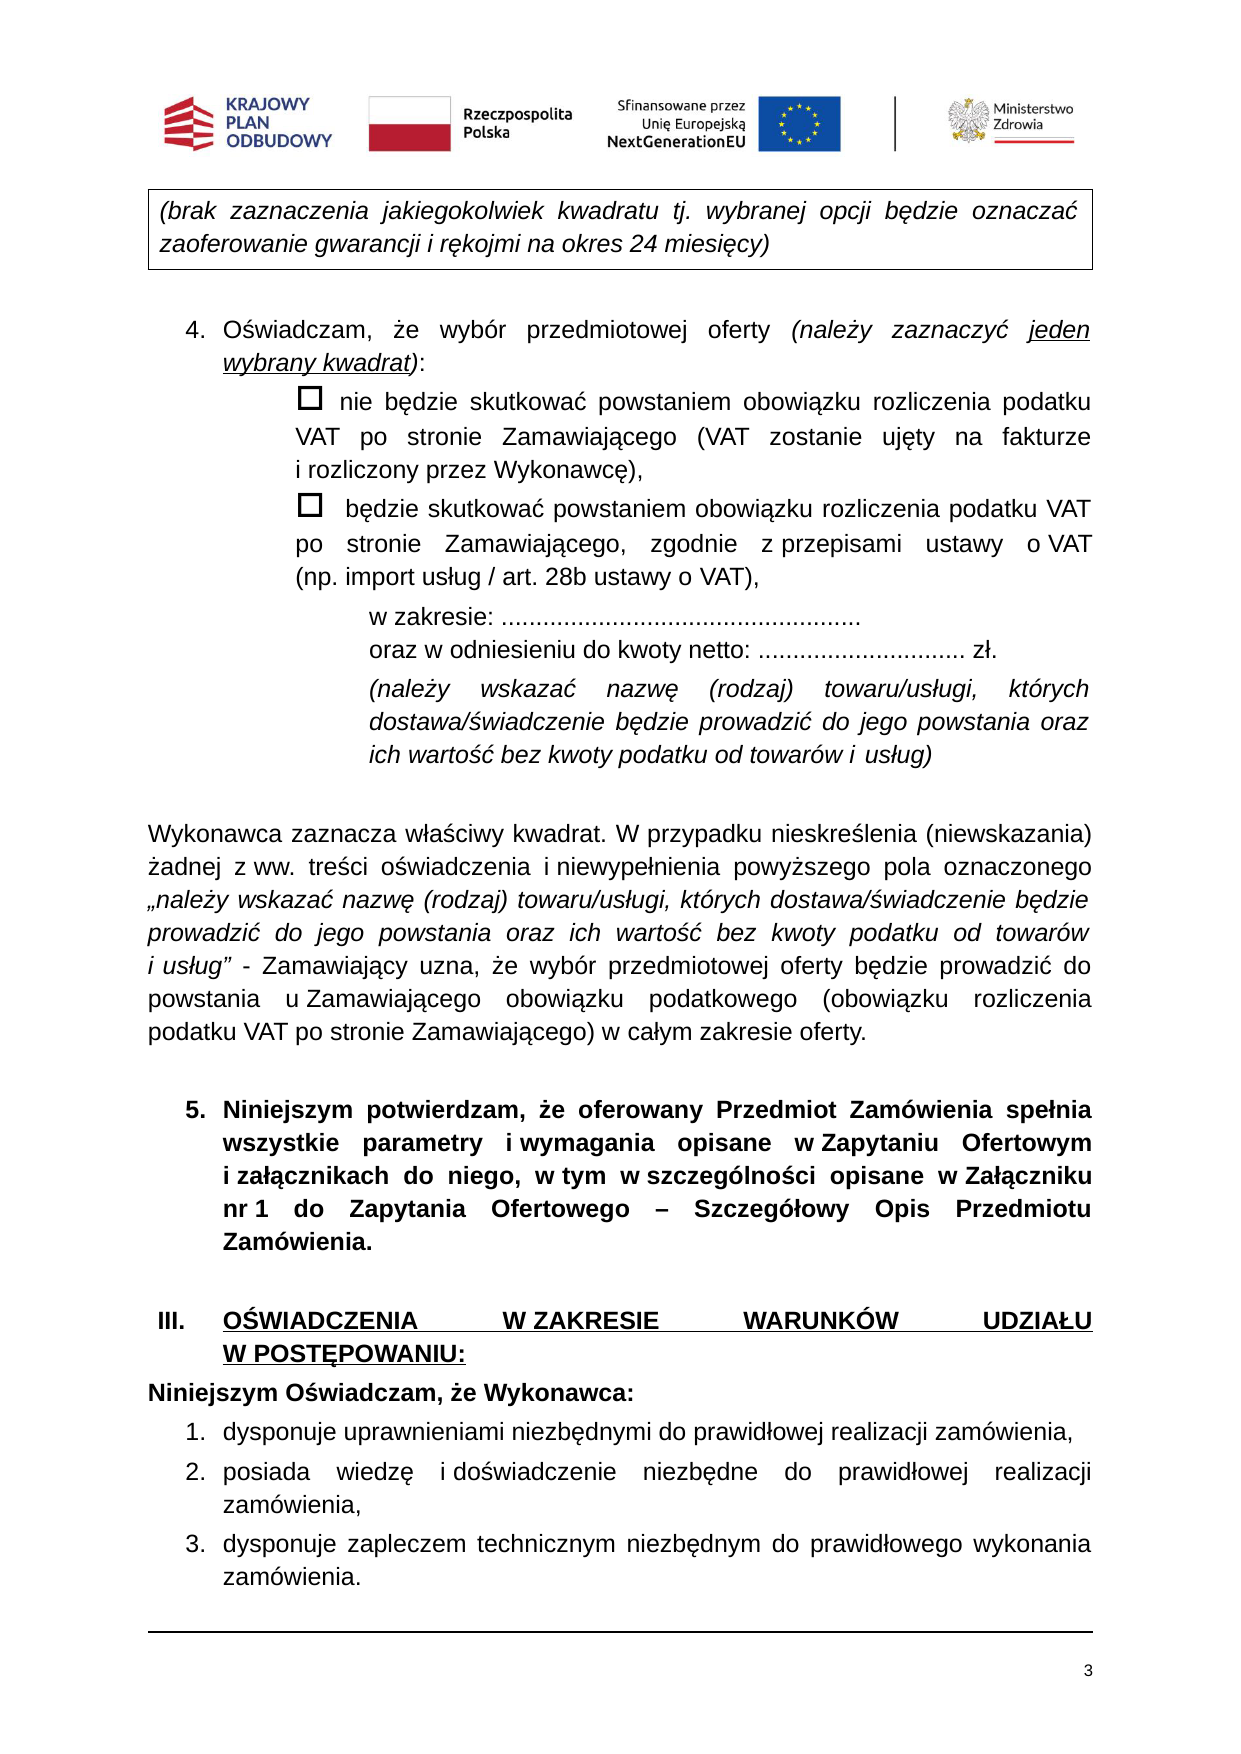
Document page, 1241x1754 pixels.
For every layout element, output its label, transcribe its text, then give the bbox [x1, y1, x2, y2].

list Oświadczam, że wybór przedmiotowej oferty (należy zaznaczyć jeden wybrany kwadrat): [185, 315, 1093, 377]
text Wykonawca zaznacza właściwy kwadrat. W przypadku nieskreślenia (niewskazania) żadnej z ww. treści oświadczenia i niewypełnienia powyższego pola oznaczonego „należy wskazać nazwę (rodzaj) towaru/usługi, których dostawa/świadczenie będzie prowadzić do jego powstania oraz ich wartość bez kwoty podatku od towarów i usług” - Zamawiający uzna, że wybór przedmiotowej oferty będzie prowadzić do powstania u Zamawiającego obowiązku podatkowego (obowiązku rozliczenia podatku VAT po stronie Zamawiającego) w całym zakresie oferty. [148, 818, 1093, 1045]
list dysponuje uprawnieniami niezbędnymi do prawidłowej realizacji zamówienia, [185, 1417, 1093, 1446]
list dysponuje zapleczem technicznym niezbędnym do prawidłowego wykonania zamówienia. [185, 1529, 1093, 1591]
text (należy wskazać nazwę (rodzaj) towaru/usługi, których dostawa/świadczenie będzie prowadzić do jego powstania oraz ich wartość bez kwoty podatku od towarów i usług) [369, 674, 1093, 769]
list posiada wiedzę i doświadczenie niezbędne do prawidłowej realizacji zamówienia, [185, 1457, 1093, 1518]
picture [147, 73, 1093, 168]
list Niniejszym potwierdzam, że oferowany Przedmiot Zamówienia spełnia wszystkie parametry i wymagania opisane w Zapytaniu Ofertowym i załącznikach do niego, w tym w szczególności opisane w Załączniku nr 1 do Zapytania Ofertowego – Szczegółowy Opis Przedmiotu Zamówienia. [185, 1095, 1093, 1256]
text będzie skutkować powstaniem obowiązku rozliczenia podatku VAT po stronie Zamawiającego, zgodnie z przepisami ustawy o VAT (np. import usług / art. 28b ustawy o VAT), [295, 494, 1093, 591]
text Niniejszym Oświadczam, że Wykonawca: [148, 1378, 1093, 1407]
list Oświadczenia w zakresie warunków udziału w postępowaniu: [185, 1306, 1093, 1368]
text w zakresie: .................................................... oraz w odniesieniu do kwoty netto: .............................. zł. [369, 602, 1093, 663]
text nie będzie skutkować powstaniem obowiązku rozliczenia podatku VAT po stronie Zamawiającego (VAT zostanie ujęty na fakturze i rozliczony przez Wykonawcę), [295, 387, 1093, 484]
